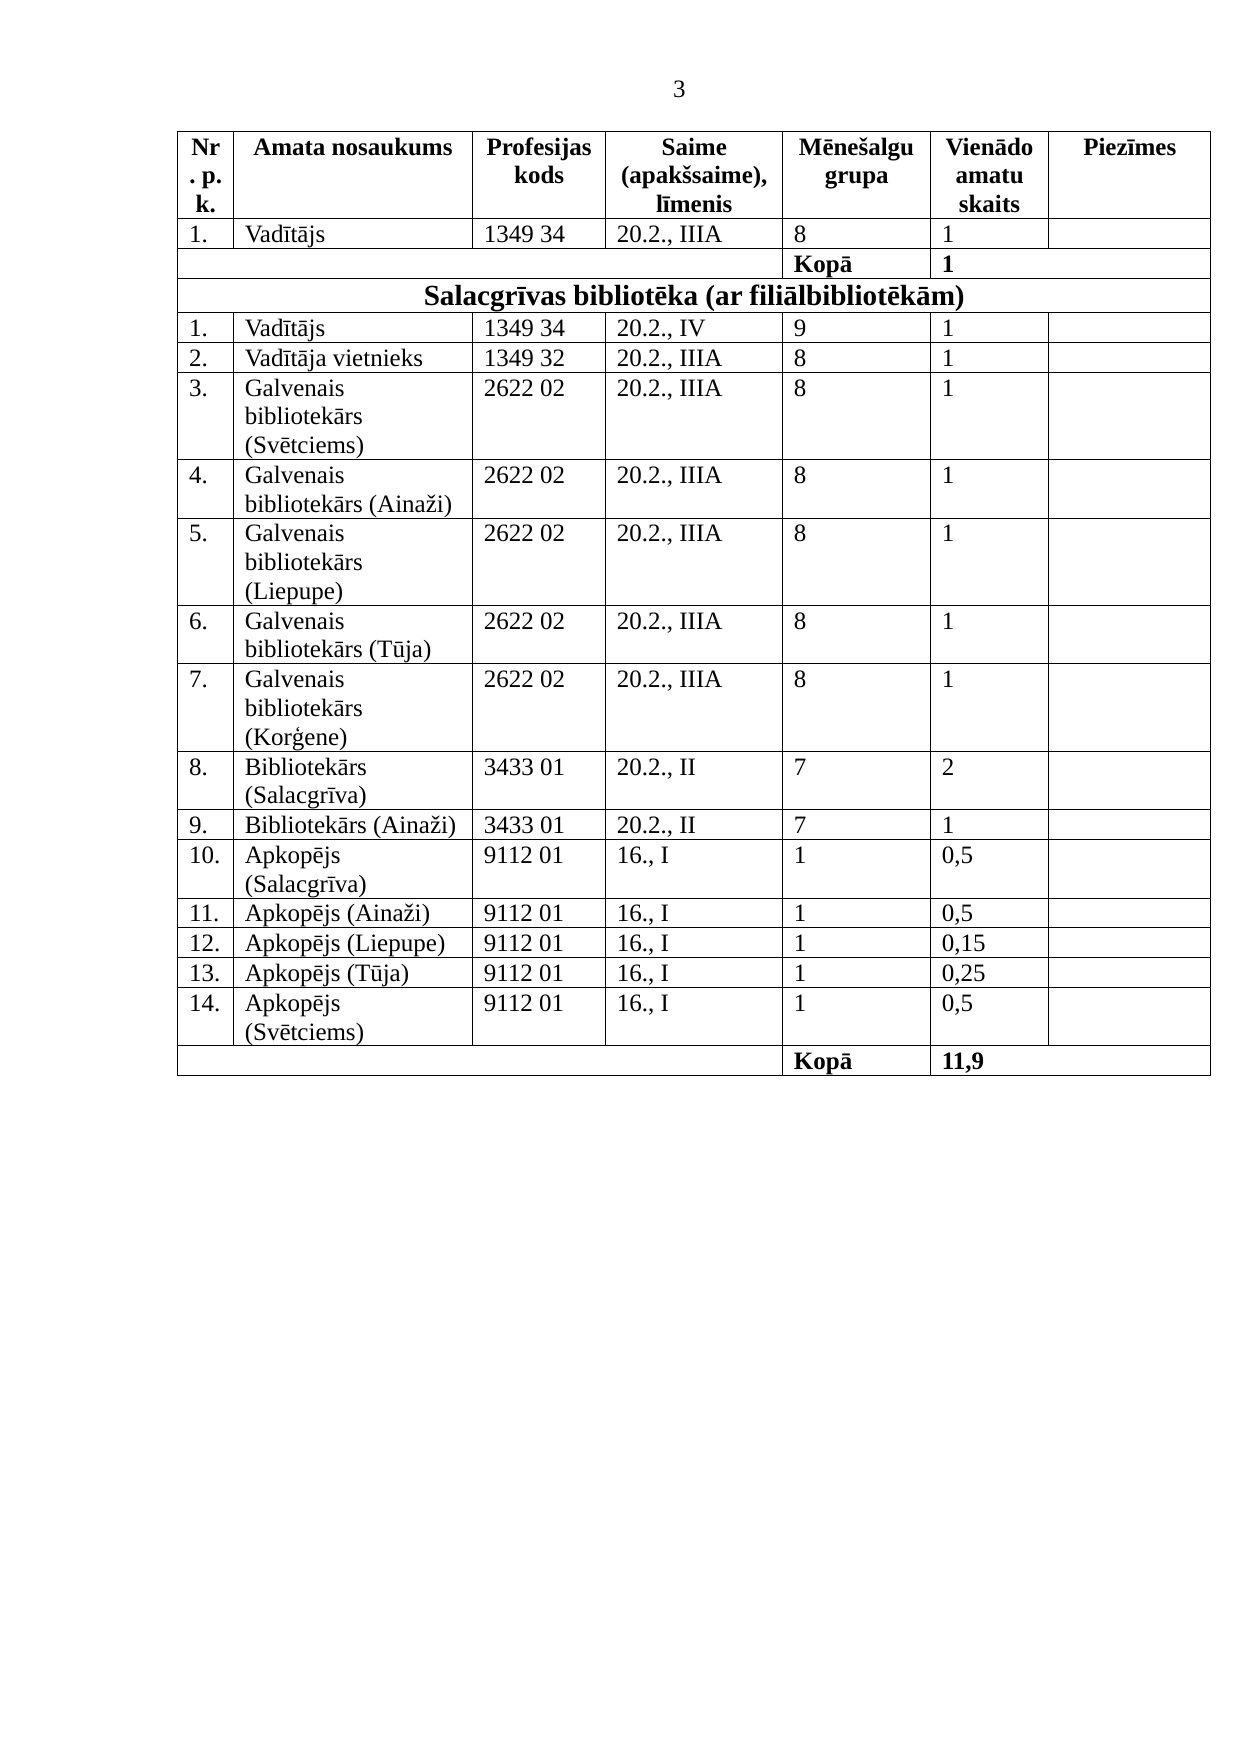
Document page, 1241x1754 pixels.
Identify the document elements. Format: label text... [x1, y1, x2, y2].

table_cell 2622 02 [473, 373, 605, 459]
table_cell Kopā [783, 1046, 930, 1075]
table_cell 8 [783, 219, 930, 248]
table_cell 9112 01 [473, 988, 605, 1045]
table_header Vienādo amatu skaits [931, 132, 1048, 218]
table_cell Galvenais bibliotekārs (Ainaži) [234, 460, 472, 517]
table_cell [1049, 928, 1210, 957]
table_cell 8 [783, 373, 930, 459]
table_cell [178, 249, 782, 277]
table_cell [1049, 988, 1210, 1045]
table_cell Vadītājs [234, 313, 472, 342]
table_cell Galvenais bibliotekārs (Svētciems) [234, 373, 472, 459]
table_cell 1 [783, 928, 930, 957]
table_cell 20.2., IIIA [606, 664, 782, 751]
table_cell 2622 02 [473, 519, 605, 605]
table_cell 1 [931, 664, 1048, 751]
table_cell 1 [783, 958, 930, 987]
table_cell 9112 01 [473, 928, 605, 957]
table_header Saime (apakšsaime), līmenis [606, 132, 782, 218]
table_cell 9112 01 [473, 899, 605, 927]
table_cell 1 [783, 899, 930, 927]
table_cell 0,5 [931, 899, 1048, 927]
table_cell 1 [931, 460, 1048, 517]
table_cell 9112 01 [473, 840, 605, 897]
table_cell 11. [178, 899, 233, 927]
table_cell 14. [178, 988, 233, 1045]
table_cell [1049, 958, 1210, 987]
table_cell 1349 32 [473, 343, 605, 372]
table_header Nr. p. k. [178, 132, 233, 218]
table_cell 6. [178, 606, 233, 663]
table_cell 0,5 [931, 988, 1048, 1045]
table_cell [1049, 840, 1210, 897]
table_cell 1 [931, 249, 1210, 277]
table_cell 0,5 [931, 840, 1048, 897]
table_cell 20.2., IIIA [606, 219, 782, 248]
table_cell 8 [783, 460, 930, 517]
table_cell 8 [783, 519, 930, 605]
table_cell 20.2., IIIA [606, 373, 782, 459]
table_cell Apkopējs (Tūja) [234, 958, 472, 987]
table_cell Galvenais bibliotekārs (Tūja) [234, 606, 472, 663]
table_cell Apkopējs (Salacgrīva) [234, 840, 472, 897]
table_cell [1049, 373, 1210, 459]
table_cell 16., I [606, 840, 782, 897]
table_cell Galvenais bibliotekārs (Korģene) [234, 664, 472, 751]
table_header Mēnešalgu grupa [783, 132, 930, 218]
table_cell 20.2., II [606, 752, 782, 809]
table_cell Galvenais bibliotekārs (Liepupe) [234, 519, 472, 605]
table_cell [1049, 519, 1210, 605]
table_cell 1 [931, 373, 1048, 459]
table_cell 10. [178, 840, 233, 897]
table_cell 8. [178, 752, 233, 809]
table_cell 7 [783, 810, 930, 839]
table_cell 3433 01 [473, 810, 605, 839]
table_cell 2622 02 [473, 664, 605, 751]
table_cell 2. [178, 343, 233, 372]
table_cell 2 [931, 752, 1048, 809]
table_cell Apkopējs (Liepupe) [234, 928, 472, 957]
table_cell 1 [931, 313, 1048, 342]
table_cell 20.2., IIIA [606, 519, 782, 605]
table_cell Vadītāja vietnieks [234, 343, 472, 372]
table_cell 11,9 [931, 1046, 1210, 1075]
table_cell Apkopējs (Svētciems) [234, 988, 472, 1045]
table_cell 3. [178, 373, 233, 459]
table_cell 8 [783, 664, 930, 751]
table_cell [1049, 460, 1210, 517]
table_header Amata nosaukums [234, 132, 472, 218]
table_cell 1349 34 [473, 219, 605, 248]
table_cell 20.2., II [606, 810, 782, 839]
table_cell 20.2., IV [606, 313, 782, 342]
table_cell Bibliotekārs (Ainaži) [234, 810, 472, 839]
table_cell [178, 1046, 782, 1075]
table_cell 1 [931, 810, 1048, 839]
table_header Piezīmes [1049, 132, 1210, 218]
table_cell [1049, 664, 1210, 751]
table_cell 20.2., IIIA [606, 606, 782, 663]
table_cell [1049, 752, 1210, 809]
table_cell 8 [783, 343, 930, 372]
table_cell Salacgrīvas bibliotēka (ar filiālbibliotēkām) [178, 279, 1210, 312]
table_cell 20.2., IIIA [606, 343, 782, 372]
table_cell [1049, 606, 1210, 663]
table_cell 4. [178, 460, 233, 517]
table_cell Kopā [783, 249, 930, 277]
table_cell Bibliotekārs (Salacgrīva) [234, 752, 472, 809]
table_cell 16., I [606, 958, 782, 987]
table_cell 16., I [606, 928, 782, 957]
table_cell 1. [178, 219, 233, 248]
table_cell 12. [178, 928, 233, 957]
table_cell 8 [783, 606, 930, 663]
table_cell 0,15 [931, 928, 1048, 957]
table_cell 9 [783, 313, 930, 342]
table_cell 1 [931, 219, 1048, 248]
table_cell 3433 01 [473, 752, 605, 809]
table_cell Vadītājs [234, 219, 472, 248]
table_cell 16., I [606, 988, 782, 1045]
table_cell [1049, 343, 1210, 372]
table_cell 2622 02 [473, 460, 605, 517]
table_cell [1049, 899, 1210, 927]
table_cell [1049, 313, 1210, 342]
table_header Profesijas kods [473, 132, 605, 218]
table_cell 1 [931, 606, 1048, 663]
table_cell 1 [931, 519, 1048, 605]
table_cell 13. [178, 958, 233, 987]
table_cell 5. [178, 519, 233, 605]
table_cell 7. [178, 664, 233, 751]
table_cell 1 [931, 343, 1048, 372]
table_cell 2622 02 [473, 606, 605, 663]
table_cell [1049, 810, 1210, 839]
table_cell 20.2., IIIA [606, 460, 782, 517]
table_cell 1 [783, 988, 930, 1045]
table_cell 1. [178, 313, 233, 342]
table_cell 7 [783, 752, 930, 809]
table_cell 9112 01 [473, 958, 605, 987]
table_cell 1349 34 [473, 313, 605, 342]
table_cell 0,25 [931, 958, 1048, 987]
table_cell 16., I [606, 899, 782, 927]
table_cell [1049, 219, 1210, 248]
table_cell Apkopējs (Ainaži) [234, 899, 472, 927]
table_cell 9. [178, 810, 233, 839]
table_cell 1 [783, 840, 930, 897]
